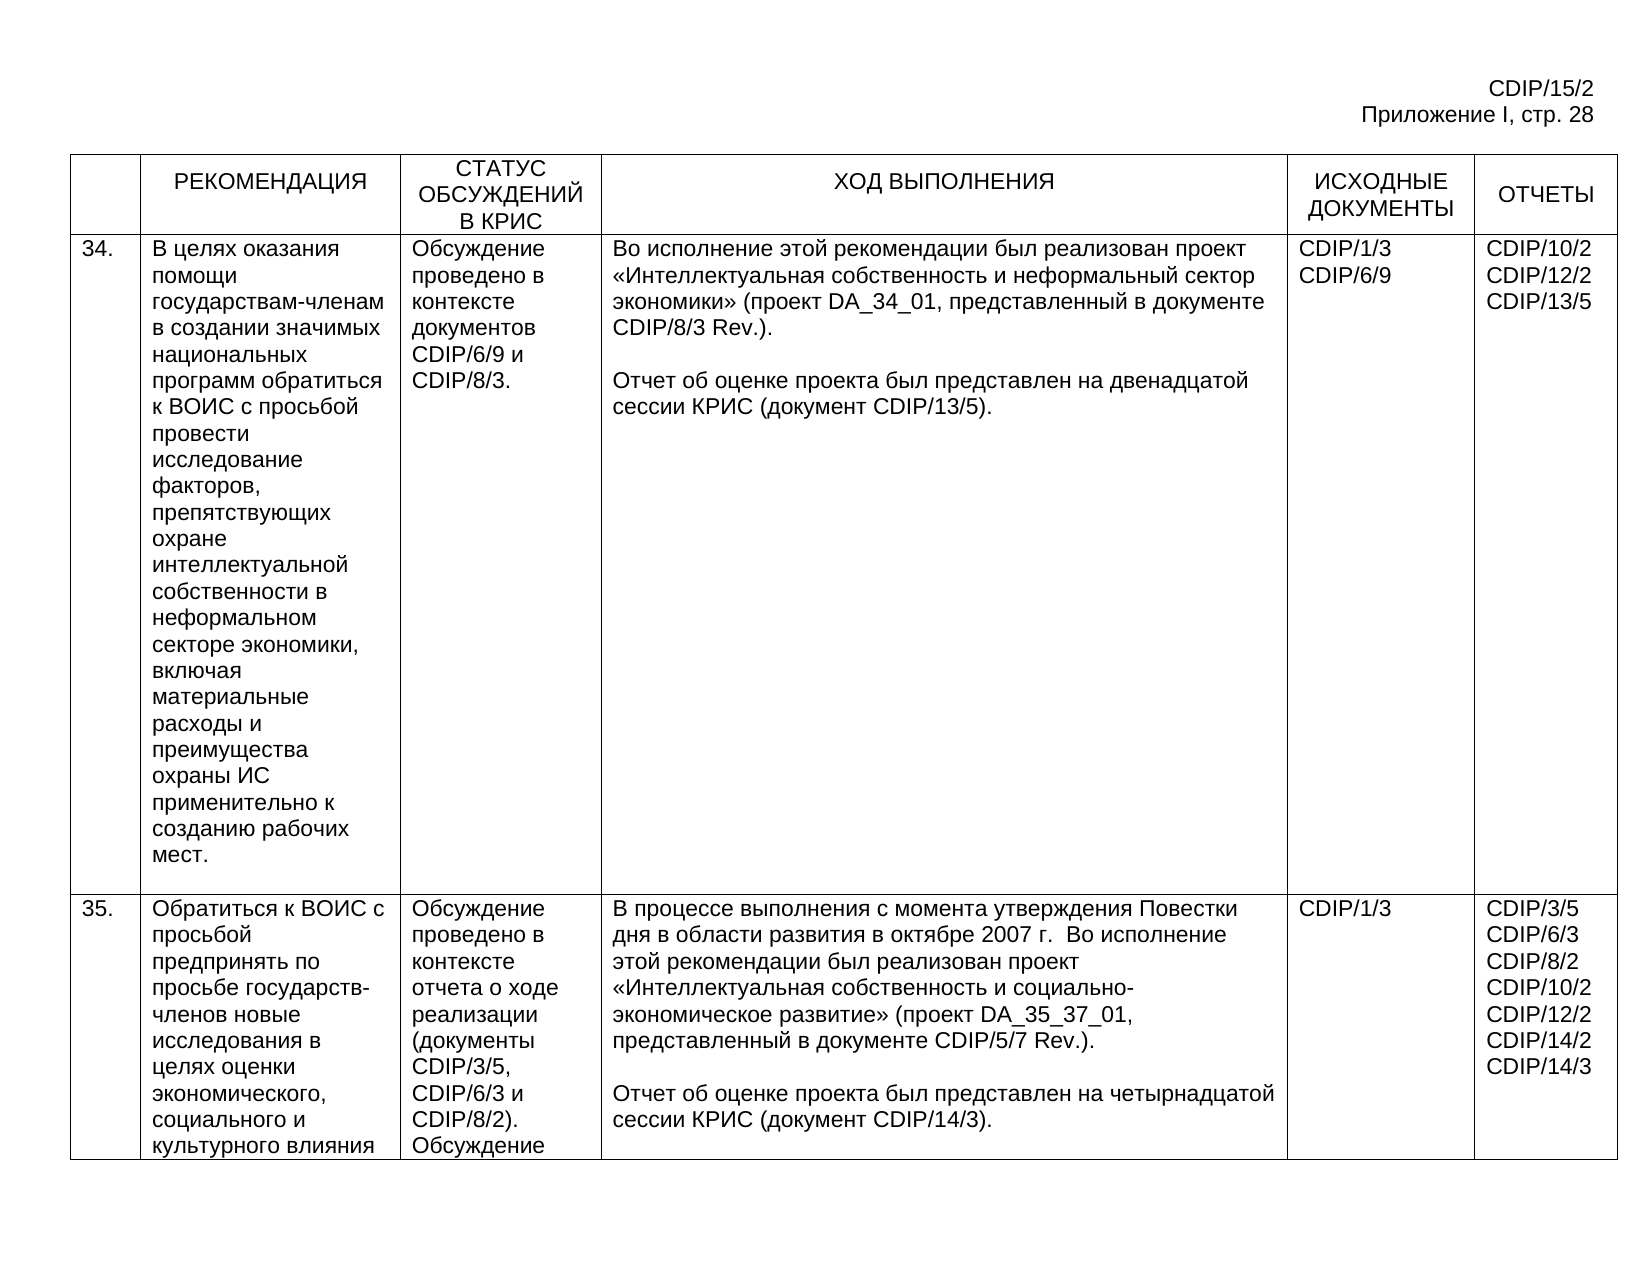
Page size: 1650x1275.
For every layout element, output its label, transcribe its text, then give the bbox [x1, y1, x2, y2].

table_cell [401, 895, 601, 1159]
table_header ХОД ВЫПОЛНЕНИЯ [602, 155, 1287, 234]
table_header СТАТУС ОБСУЖДЕНИЙ В КРИС [401, 155, 601, 234]
table_cell В целях оказания помощи государствам-членам в создании значимых национальных программ обратиться к ВОИС с просьбой провести исследование факторов, препятствующих охране интеллектуальной собственности в неформальном секторе экономики, включая материальные расходы и преимущества охраны ИС применительно к созданию рабочих мест. [141, 235, 400, 894]
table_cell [1475, 895, 1617, 1159]
table_cell CDIP/1/3 [1288, 895, 1474, 1159]
table_header [71, 155, 140, 234]
table_cell [71, 895, 140, 1159]
table_header ОТЧЕТЫ [1475, 155, 1617, 234]
table_header РЕКОМЕНДАЦИЯ [141, 155, 400, 234]
table_header ИСХОДНЫЕ ДОКУМЕНТЫ [1288, 155, 1474, 234]
table_cell [71, 235, 140, 894]
table_cell Во исполнение этой рекомендации был реализован проект «Интеллектуальная собственность и неформальный сектор экономики» (проект DA_34_01, представленный в документе CDIP/8/3 Rev.). Отчет об оценке проекта был представлен на двенадцатой сессии КРИС (документ CDIP/13/5). [602, 235, 1287, 894]
table_cell CDIP/1/3 CDIP/6/9 [1288, 235, 1474, 894]
table_cell CDIP/10/2 CDIP/12/2 CDIP/13/5 [1475, 235, 1617, 894]
table_cell Обсуждение проведено в контексте документов CDIP/6/9 и CDIP/8/3. [401, 235, 601, 894]
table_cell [141, 895, 400, 1159]
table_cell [602, 895, 1287, 1159]
